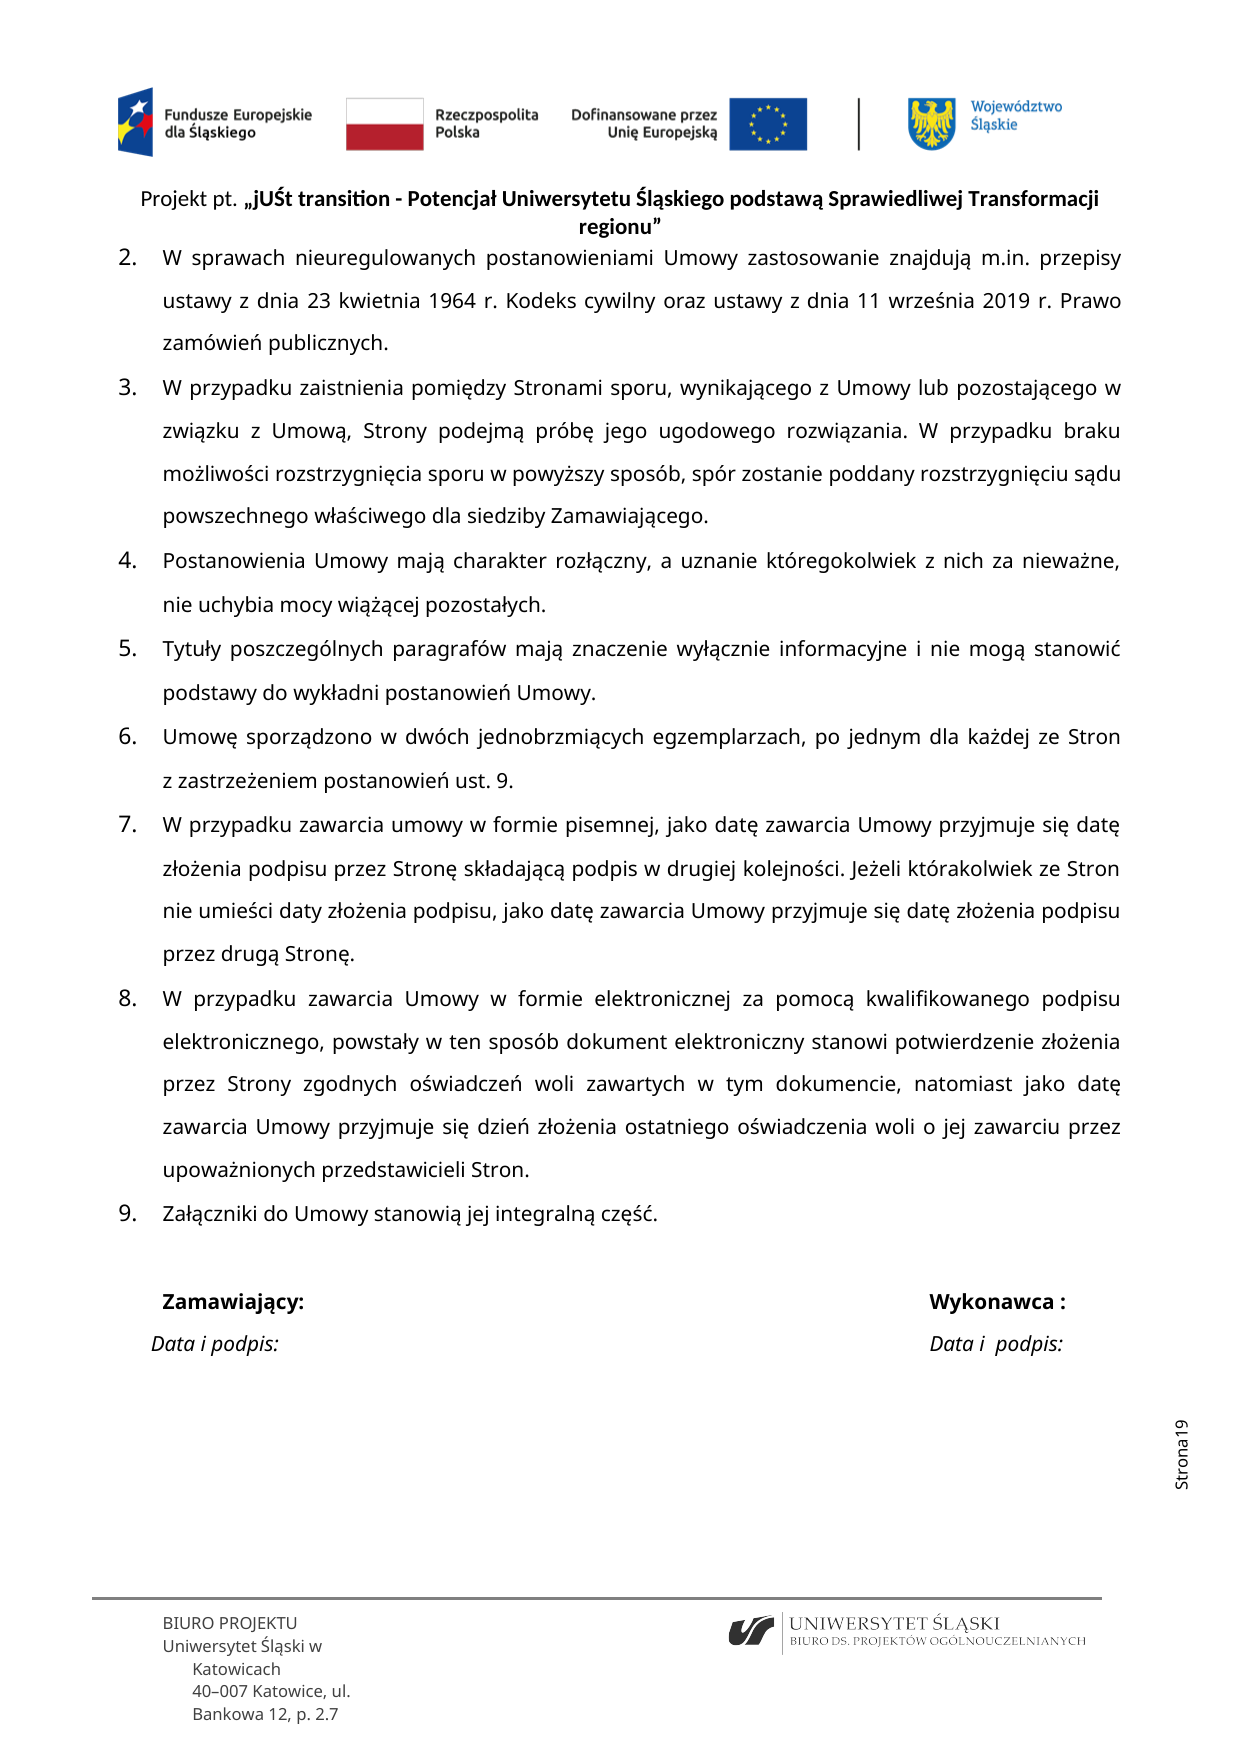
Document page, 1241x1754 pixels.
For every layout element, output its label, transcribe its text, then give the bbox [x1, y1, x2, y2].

list Tytuły poszczególnych paragrafów mają znaczenie wyłącznie informacyjne i nie mogą stanowić podstawy do wykładni postanowień Umowy. [118, 632, 1122, 706]
list Postanowienia Umowy mają charakter rozłączny, a uznanie któregokolwiek z nich za nieważne, nie uchybia mocy wiążącej pozostałych. [118, 544, 1122, 618]
list W sprawach nieuregulowanych postanowieniami Umowy zastosowanie znajdują m.in. przepisy ustawy z dnia 23 kwietnia 1964 r. Kodeks cywilny oraz ustawy z dnia 11 września 2019 r. Prawo zamówień publicznych. [118, 240, 1122, 357]
text Zamawiający: Wykonawca : [162, 1287, 1122, 1315]
list Umowę sporządzono w dwóch jednobrzmiących egzemplarzach, po jednym dla każdej ze Stron z zastrzeżeniem postanowień ust. 9. [118, 720, 1122, 794]
list W przypadku zawarcia Umowy w formie elektronicznej za pomocą kwalifikowanego podpisu elektronicznego, powstały w ten sposób dokument elektroniczny stanowi potwierdzenie złożenia przez Strony zgodnych oświadczeń woli zawartych w tym dokumencie, natomiast jako datę zawarcia Umowy przyjmuje się dzień złożenia ostatniego oświadczenia woli o jej zawarciu przez upoważnionych przedstawicieli Stron. [118, 982, 1122, 1183]
list W przypadku zawarcia umowy w formie pisemnej, jako datę zawarcia Umowy przyjmuje się datę złożenia podpisu przez Stronę składającą podpis w drugiej kolejności. Jeżeli którakolwiek ze Stron nie umieści daty złożenia podpisu, jako datę zawarcia Umowy przyjmuje się datę złożenia podpisu przez drugą Stronę. [118, 808, 1122, 967]
text Data i podpis: Data i podpis: [118, 1329, 1122, 1358]
list Załączniki do Umowy stanowią jej integralną część. [118, 1197, 1122, 1229]
picture [118, 87, 1062, 157]
list W przypadku zaistnienia pomiędzy Stronami sporu, wynikającego z Umowy lub pozostającego w związku z Umową, Strony podejmą próbę jego ugodowego rozwiązania. W przypadku braku możliwości rozstrzygnięcia sporu w powyższy sposób, spór zostanie poddany rozstrzygnięciu sądu powszechnego właściwego dla siedziby Zamawiającego. [118, 371, 1122, 530]
